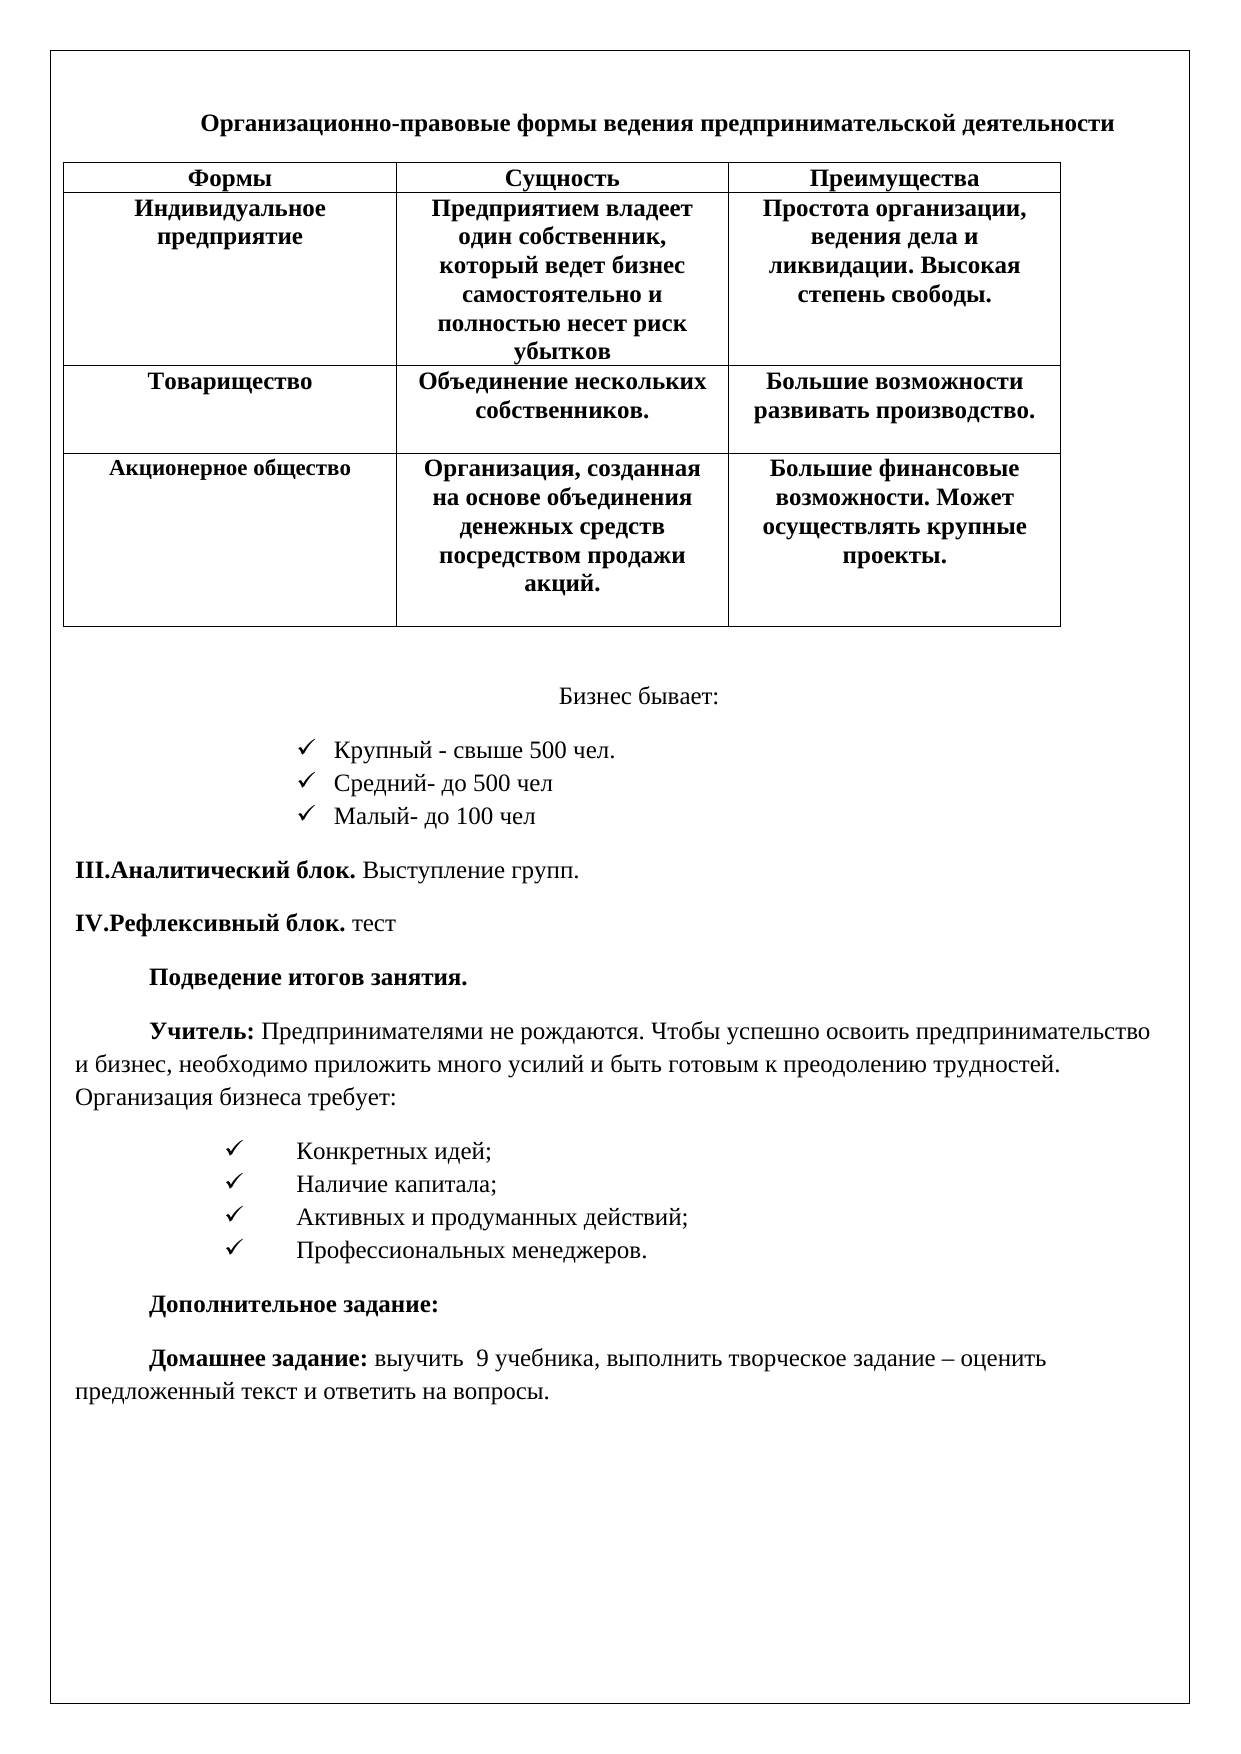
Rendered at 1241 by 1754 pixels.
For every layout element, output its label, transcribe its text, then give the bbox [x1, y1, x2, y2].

table_cell Простота организации, ведения дела и ликвидации. Высокая степень свободы. [729, 193, 1060, 365]
list Профессиональных менеджеров. [150, 1235, 1165, 1264]
list Наличие капитала; [150, 1169, 1165, 1198]
table_cell Объединение нескольких собственников. [397, 366, 728, 452]
list Малый- до 100 чел [296, 801, 1165, 829]
table_cell Индивидуальное предприятие [64, 193, 396, 365]
list Средний- до 500 чел [296, 768, 1165, 797]
text Бизнес бывает: [112, 681, 1165, 710]
list Организационно-правовые формы ведения предпринимательской деятельности [150, 108, 1165, 137]
table_cell Организация, созданная на основе объединения денежных средств посредством продажи акций. [397, 454, 728, 626]
text Домашнее задание: выучить 9 учебника, выполнить творческое задание – оценить предложенный текст и ответить на вопросы. [75, 1343, 1165, 1405]
table_cell Товарищество [64, 366, 396, 452]
table_header Формы [64, 163, 396, 192]
table_cell Большие финансовые возможности. Может осуществлять крупные проекты. [729, 454, 1060, 626]
list Активных и продуманных действий; [150, 1202, 1165, 1231]
text Дополнительное задание: [75, 1289, 1165, 1318]
text IV.Рефлексивный блок. тест [75, 908, 1165, 937]
text III.Аналитический блок. Выступление групп. [75, 855, 1165, 883]
table_cell Акционерное общество [64, 454, 396, 626]
text Учитель: Предпринимателями не рождаются. Чтобы успешно освоить предпринимательство и бизнес, необходимо приложить много усилий и быть готовым к преодолению трудностей. Организация бизнеса требует: [75, 1016, 1165, 1111]
table_cell Большие возможности развивать производство. [729, 366, 1060, 452]
list Конкретных идей; [150, 1136, 1165, 1165]
table_cell Предприятием владеет один собственник, который ведет бизнес самостоятельно и полностью несет риск убытков [397, 193, 728, 365]
text Подведение итогов занятия. [75, 962, 1165, 991]
table_header Преимущества [729, 163, 1060, 192]
list Крупный - свыше 500 чел. [296, 735, 1165, 763]
table_header Сущность [397, 163, 728, 192]
